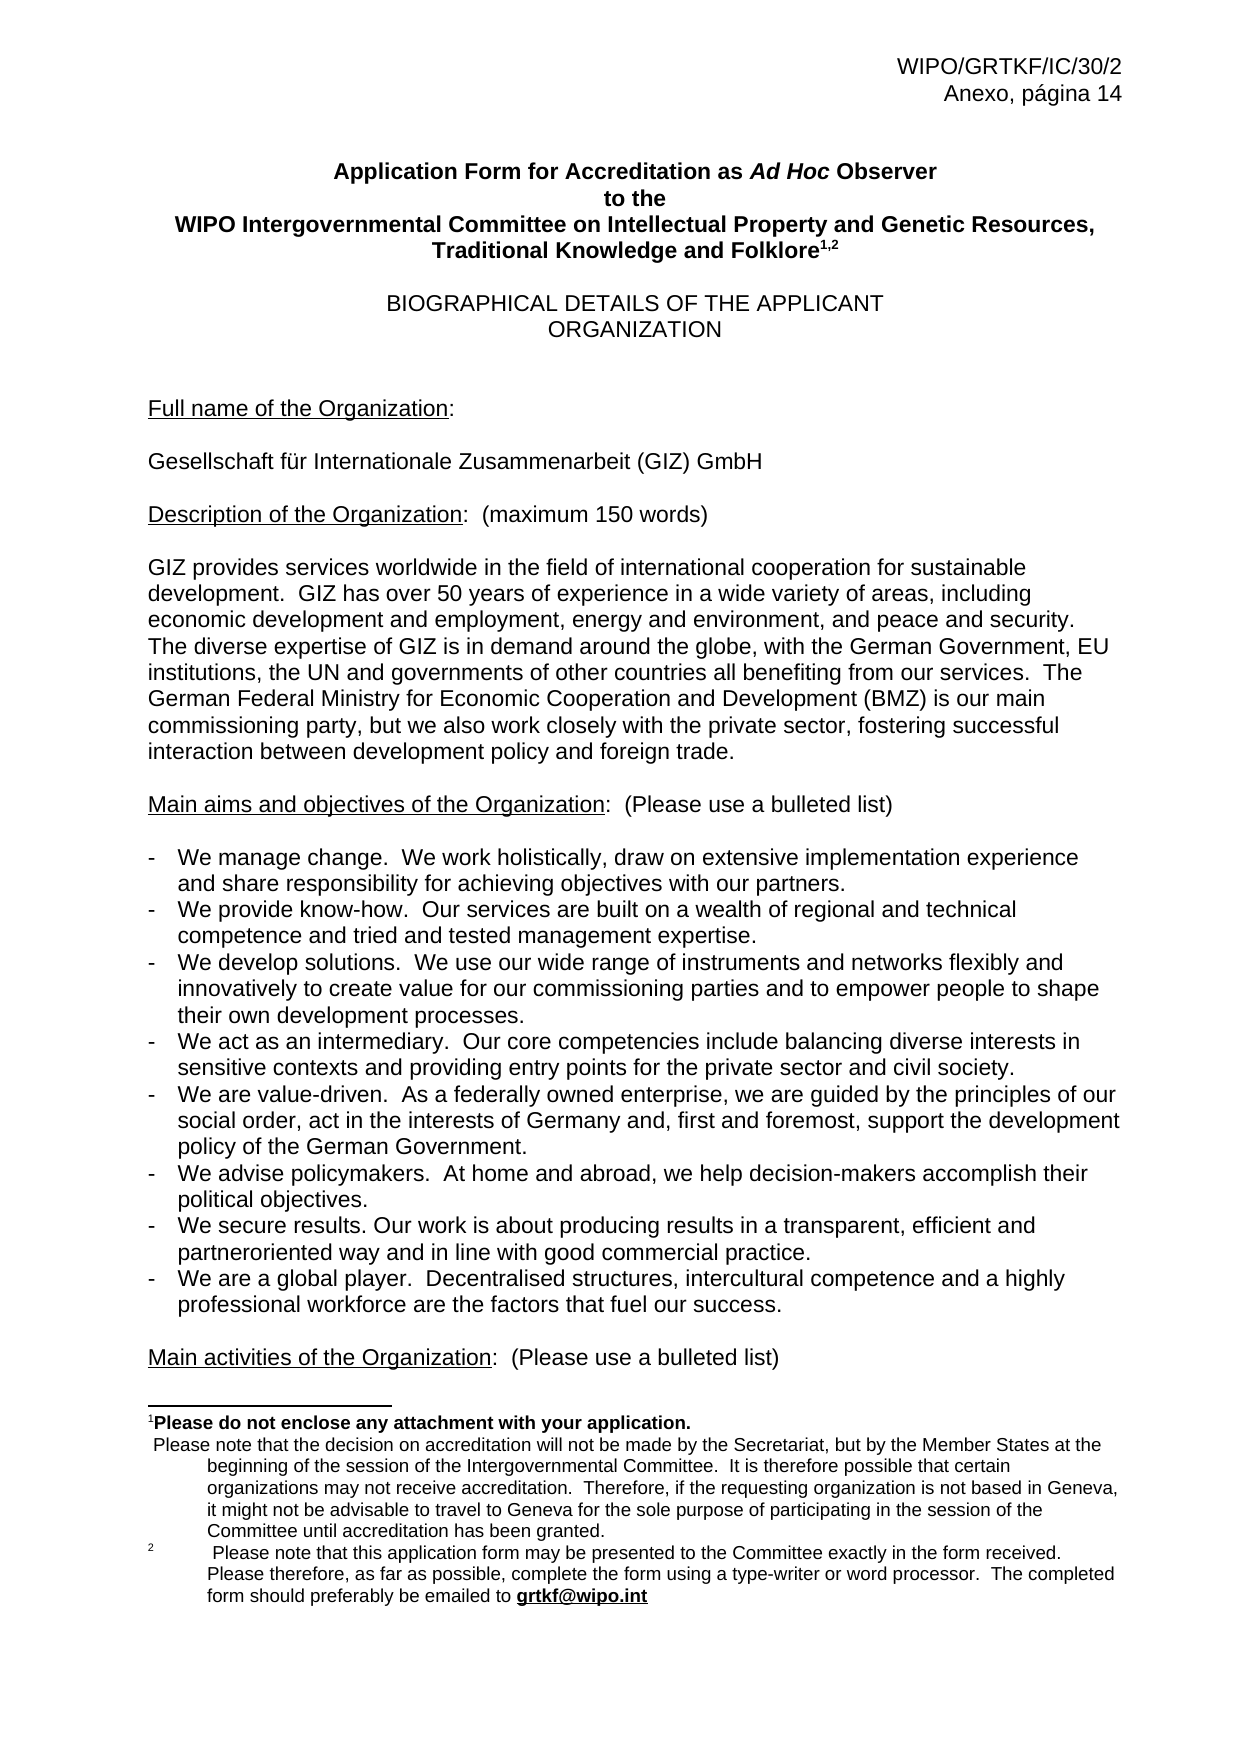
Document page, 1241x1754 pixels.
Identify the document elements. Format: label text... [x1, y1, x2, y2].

text Gesellschaft für Internationale Zusammenarbeit (GIZ) GmbH [148, 448, 1122, 474]
text ORGANIZATION [148, 316, 1122, 343]
text to the [148, 184, 1122, 211]
text BIOGRAPHICAL DETAILS OF THE APPLICANT [148, 290, 1122, 316]
list We advise policymakers. At home and abroad, we help decision-makers accomplish their political objectives. [148, 1160, 1122, 1212]
text WIPO Intergovernmental Committee on Intellectual Property and Genetic Resources, Traditional Knowledge and Folklore, [148, 211, 1122, 264]
text GIZ provides services worldwide in the field of international cooperation for sustainable development. GIZ has over 50 years of experience in a wide variety of areas, including economic development and employment, energy and environment, and peace and security. The diverse expertise of GIZ is in demand around the globe, with the German Government, EU institutions, the UN and governments of other countries all benefiting from our services. The German Federal Ministry for Economic Cooperation and Development (BMZ) is our main commissioning party, but we also work closely with the private sector, fostering successful interaction between development policy and foreign trade. [148, 553, 1122, 764]
list We secure results. Our work is about producing results in a transparent, efficient and partneroriented way and in line with good commercial practice. [148, 1212, 1122, 1265]
list We develop solutions. We use our wide range of instruments and networks flexibly and innovatively to create value for our commissioning parties and to empower people to shape their own development processes. [148, 949, 1122, 1028]
text Full name of the Organization: [148, 395, 1122, 422]
text Application Form for Accreditation as Ad Hoc Observer [148, 158, 1122, 184]
text Description of the Organization: (maximum 150 words) [148, 501, 1122, 527]
text Main aims and objectives of the Organization: (Please use a bulleted list) [148, 791, 1122, 817]
list We manage change. We work holistically, draw on extensive implementation experience and share responsibility for achieving objectives with our partners. [148, 843, 1122, 896]
text Main activities of the Organization: (Please use a bulleted list) [148, 1344, 1122, 1371]
list We are value-driven. As a federally owned enterprise, we are guided by the principles of our social order, act in the interests of Germany and, first and foremost, support the development policy of the German Government. [148, 1081, 1122, 1160]
list We provide know-how. Our services are built on a wealth of regional and technical competence and tried and tested management expertise. [148, 896, 1122, 949]
list We act as an intermediary. Our core competencies include balancing diverse interests in sensitive contexts and providing entry points for the private sector and civil society. [148, 1028, 1122, 1081]
list We are a global player. Decentralised structures, intercultural competence and a highly professional workforce are the factors that fuel our success. [148, 1265, 1122, 1318]
